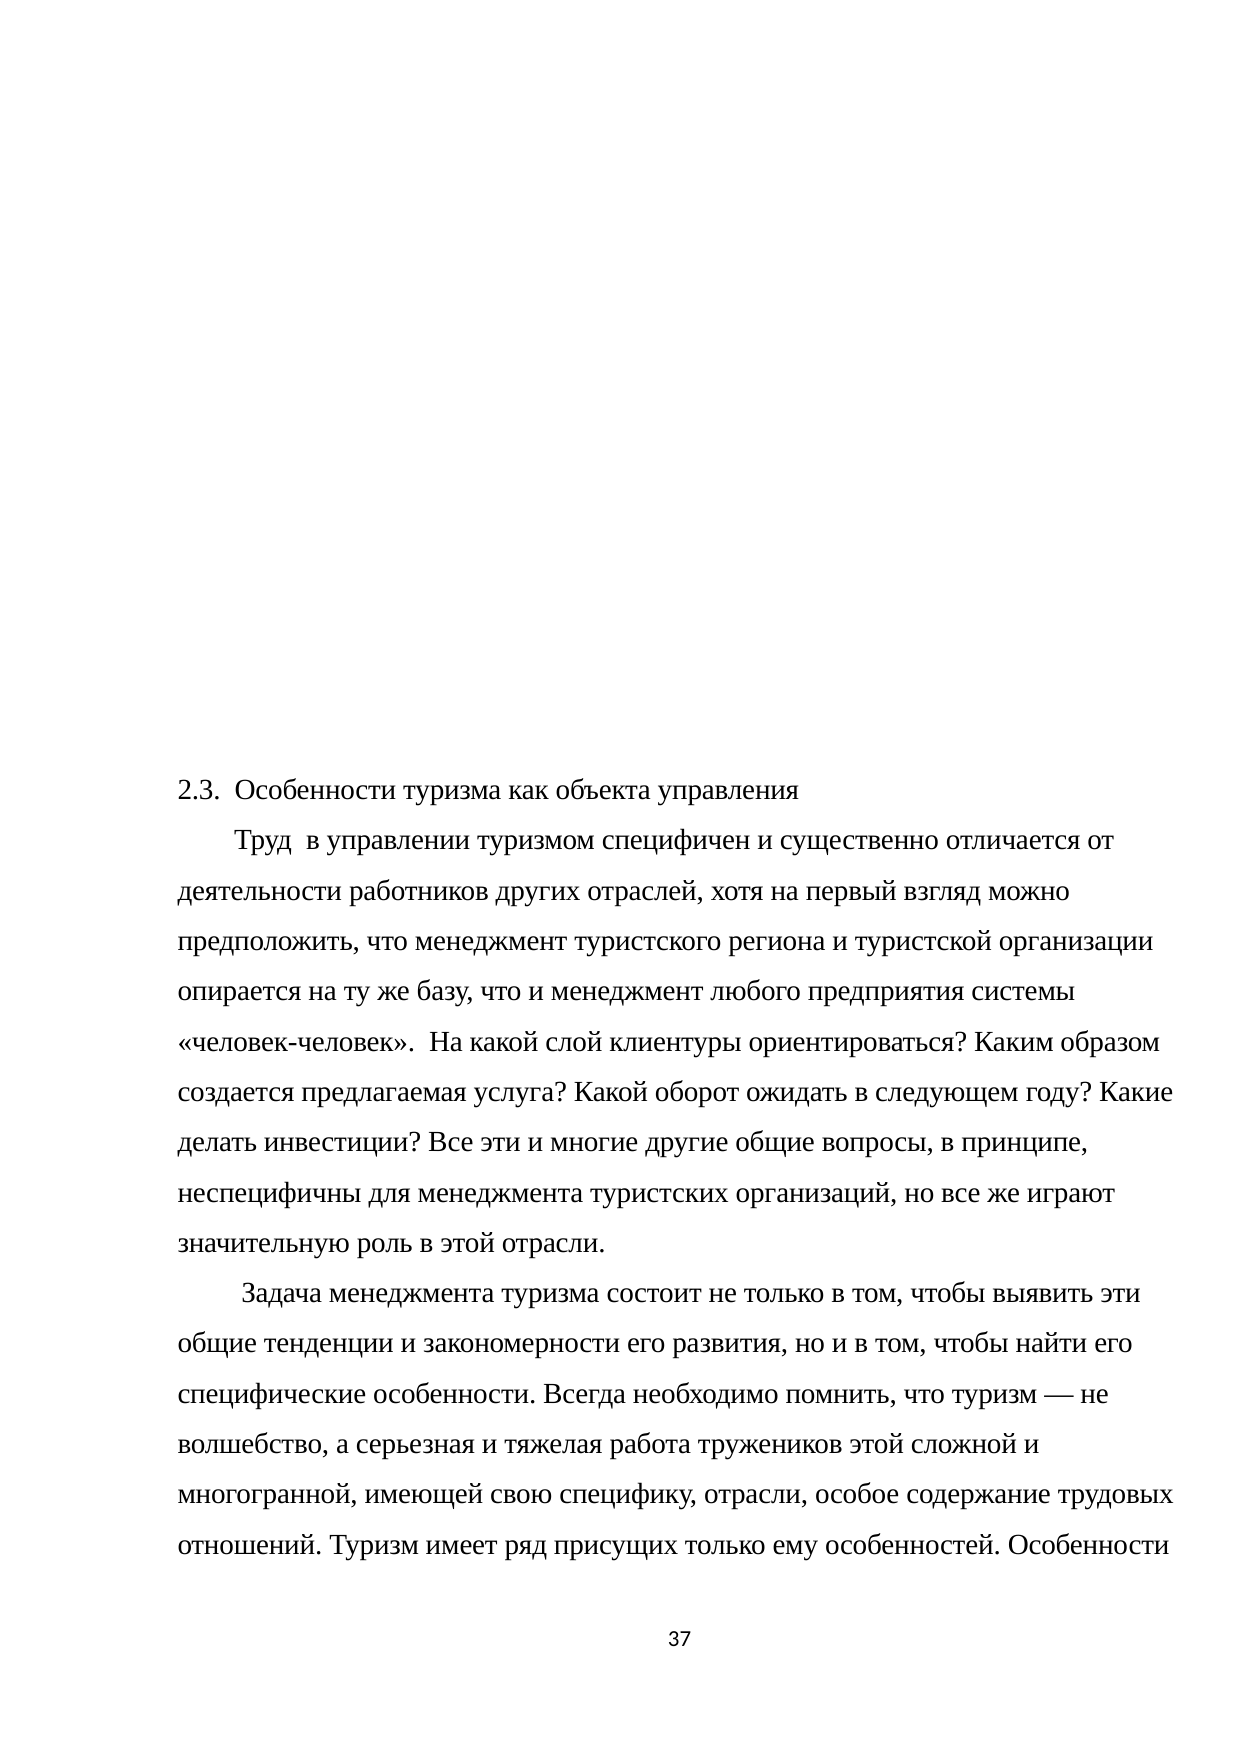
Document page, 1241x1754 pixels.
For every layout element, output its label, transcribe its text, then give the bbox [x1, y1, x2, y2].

text 2.3. Особенности туризма как объекта управления [177, 772, 1181, 806]
text Труд в управлении туризмом специфичен и существенно отличается от деятельности работников других отраслей, хотя на первый взгляд можно предположить, что менеджмент туристского региона и туристской организации опирается на ту же базу, что и менеджмент любого предприятия системы «человек-человек». На какой слой клиентуры ориентироваться? Каким образом создается предлагаемая услуга? Какой оборот ожидать в следующем году? Какие делать инвестиции? Все эти и многие другие общие вопросы, в принципе, неспецифичны для менеджмента туристских организаций, но все же играют значительную роль в этой отрасли. [177, 822, 1181, 1258]
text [177, 1275, 1181, 1560]
